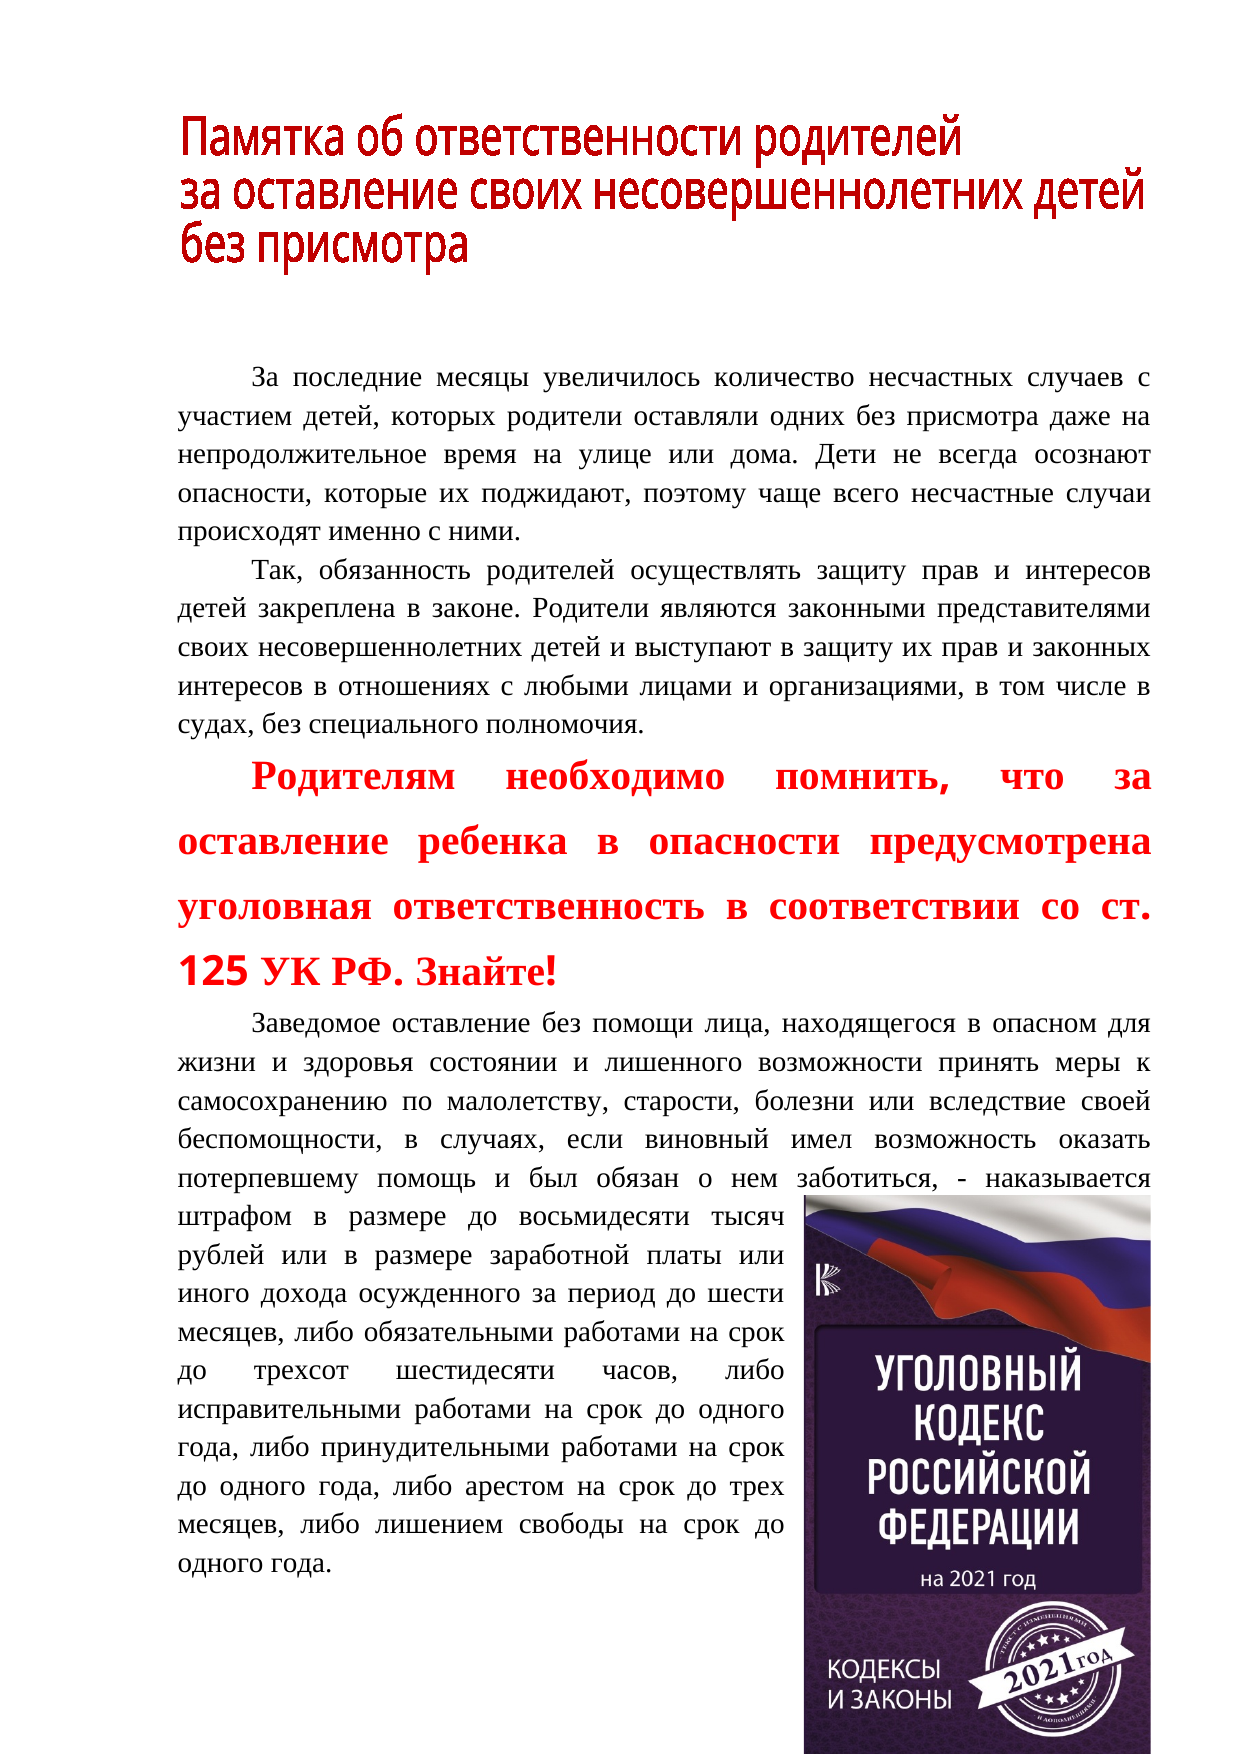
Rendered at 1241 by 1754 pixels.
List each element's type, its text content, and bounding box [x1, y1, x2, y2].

text Так, обязанность родителей осуществлять защиту прав и интересов детей закреплена в законе. Родители являются законными представителями своих несовершеннолетних детей и выступают в защиту их прав и законных интересов в отношениях с любыми лицами и организациями, в том числе в судах, без специального полномочия. [177, 552, 1152, 740]
text Родителям необходимо помнить, что за оставление ребенка в опасности предусмотрена уголовная ответственность в соответствии со ст. 125 УК РФ. Знайте! [177, 745, 1152, 997]
picture [803, 1195, 1151, 1752]
text За последние месяцы увеличилось количество несчастных случаев с участием детей, которых родители оставляли одних без присмотра даже на непродолжительное время на улице или дома. Дети не всегда осознают опасности, которые их поджидают, поэтому чаще всего несчастные случаи происходят именно с ними. [177, 359, 1152, 547]
text Заведомое оставление без помощи лица, находящегося в опасном для жизни и здоровья состоянии и лишенного возможности принять меры к самосохранению по малолетству, старости, болезни или вследствие своей беспомощности, в случаях, если виновный имел возможность оказать потерпевшему помощь и был обязан о нем заботиться, - наказывается штрафом в размере до восьмидесяти тысяч рублей или в размере заработной платы или иного дохода осужденного за период до шести месяцев, либо обязательными работами на срок до трехсот шестидесяти часов, либо исправительными работами на срок до одного года, либо принудительными работами на срок до одного года, либо арестом на срок до трех месяцев, либо лишением свободы на срок до одного года. [177, 1006, 1152, 1579]
